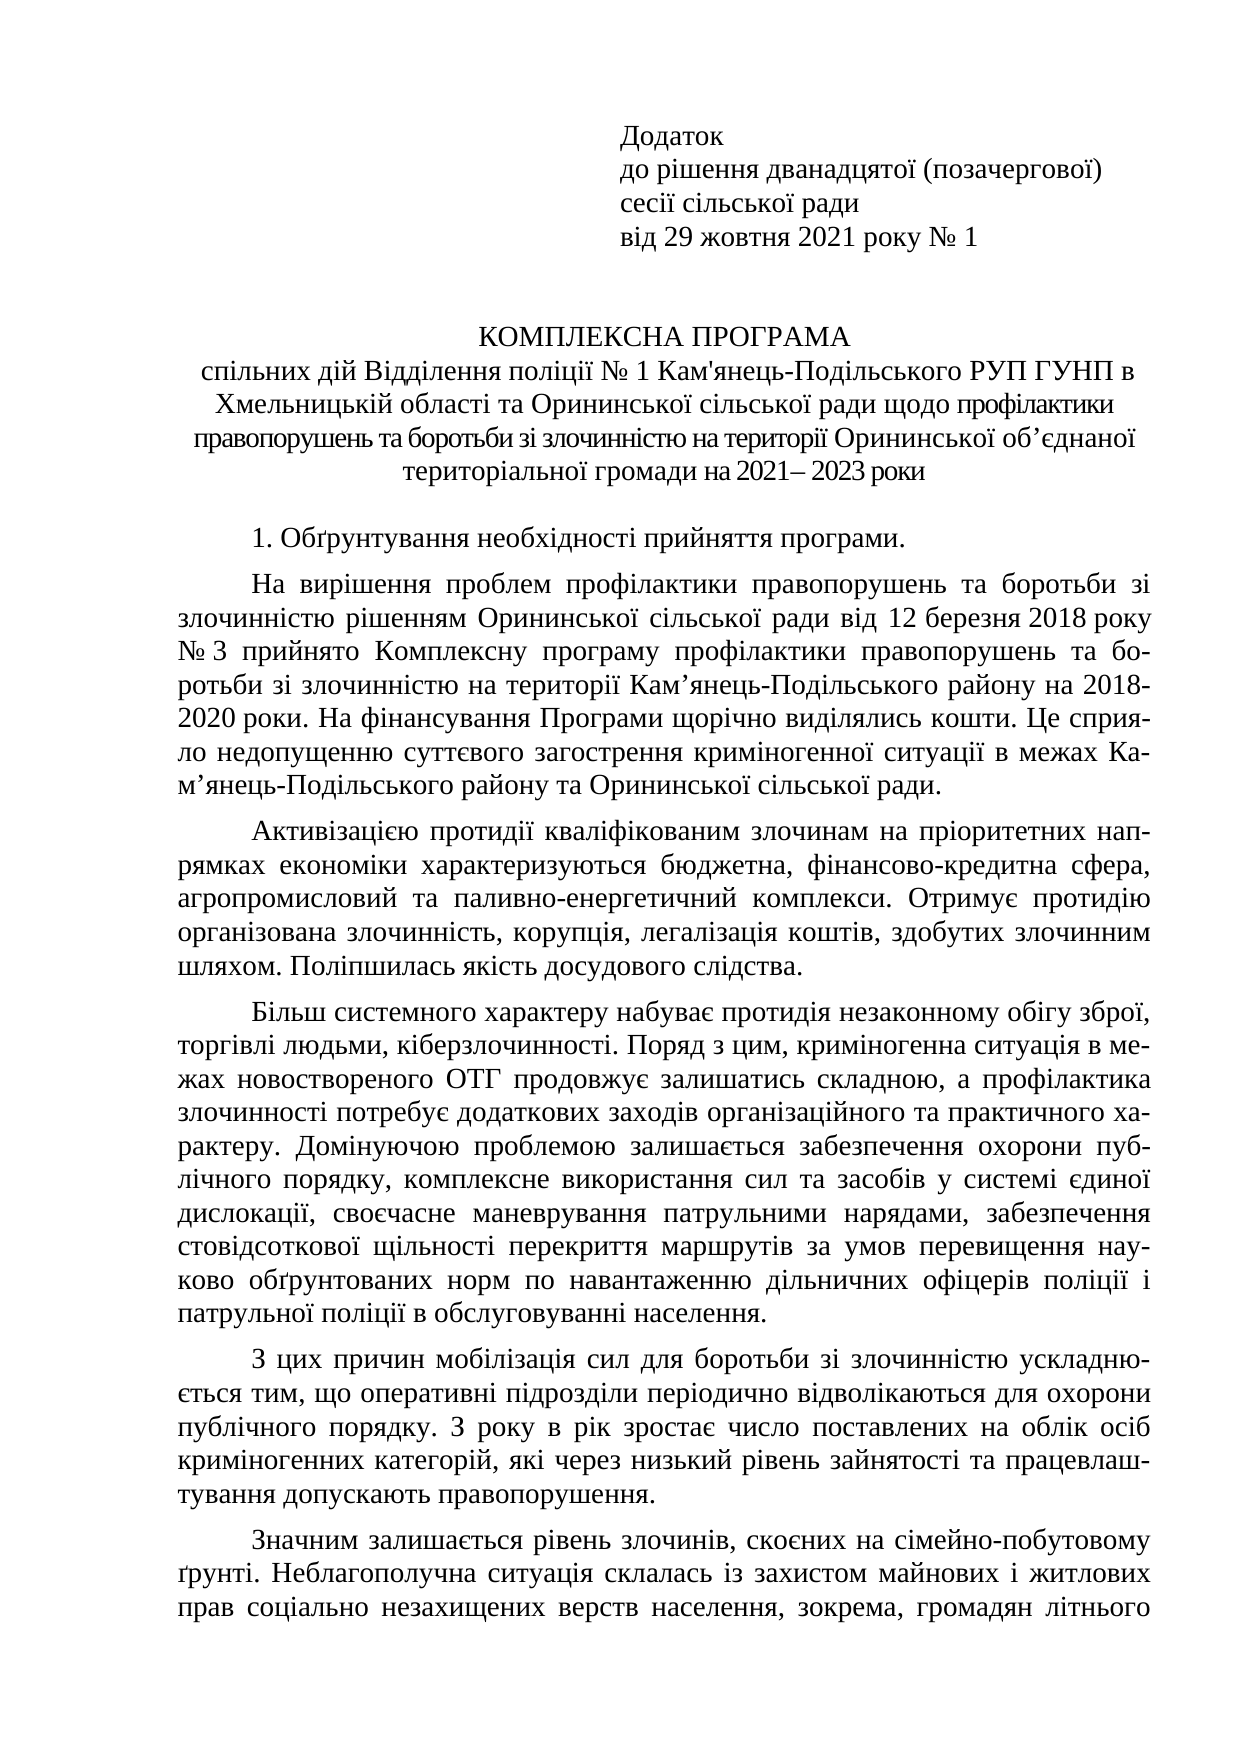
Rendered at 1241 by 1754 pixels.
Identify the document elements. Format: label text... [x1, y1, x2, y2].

text КОМПЛЕКСНА ПРОГРАМА [177, 319, 1152, 353]
text від 29 жовтня 2021 року № 1 [620, 219, 1152, 252]
text Додаток [620, 118, 1152, 152]
text З цих причин мобілізація сил для боротьби зі злочинністю ускладню-ється тим, що оперативні підрозділи періодично відволікаються для охорони публічного порядку. З року в рік зростає число поставлених на облік осіб криміногенних категорій, які через низький рівень зайнятості та працевлаш-тування допускають правопорушення. [177, 1342, 1152, 1509]
text Активізацією протидії кваліфікованим злочинам на пріоритетних нап-рямках економіки характеризуються бюджетна, фінансово-кредитна сфера, агропромисловий та паливно-енергетичний комплекси. Отримує протидію організована злочинність, корупція, легалізація коштів, здобутих злочинним шляхом. Поліпшилась якість досудового слідства. [177, 813, 1152, 981]
text спільних дій Відділення поліції № 1 Кам'янець-Подільського РУП ГУНП в Хмельницькій області та Орининської сільської ради щодо профілактики правопорушень та боротьби зі злочинністю на території Орининської об’єднаної територіальної громади на 2021– 2023 роки [177, 353, 1152, 487]
text Більш системного характеру набуває протидія незаконному обігу зброї, торгівлі людьми, кіберзлочинності. Поряд з цим, криміногенна ситуація в ме-жах новоствореного ОТГ продовжує залишатись складною, а профілактика злочинності потребує додаткових заходів організаційного та практичного ха-рактеру. Домінуючою проблемою залишається забезпечення охорони пуб-лічного порядку, комплексне використання сил та засобів у системі єдиної дислокації, своєчасне маневрування патрульними нарядами, забезпечення стовідсоткової щільності перекриття маршрутів за умов перевищення нау-ково обґрунтованих норм по навантаженню дільничних офіцерів поліції і патрульної поліції в обслуговуванні населення. [177, 994, 1152, 1329]
text На вирішення проблем профілактики правопорушень та боротьби зі злочинністю рішенням Орининської сільської ради від 12 березня 2018 року № 3 прийнято Комплексну програму профілактики правопорушень та бо-ротьби зі злочинністю на території Кам’янець-Подільського району на 2018-2020 роки. На фінансування Програми щорічно виділялись кошти. Це сприя-ло недопущенню суттєвого загострення криміногенної ситуації в межах Ка-м’янець-Подільського району та Орининської сільської ради. [177, 566, 1152, 801]
text 1. Обґрунтування необхідності прийняття програми. [177, 520, 1152, 554]
text сесії сільської ради [620, 185, 1152, 219]
text до рішення дванадцятої (позачергової) [620, 152, 1152, 185]
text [177, 1522, 1152, 1622]
